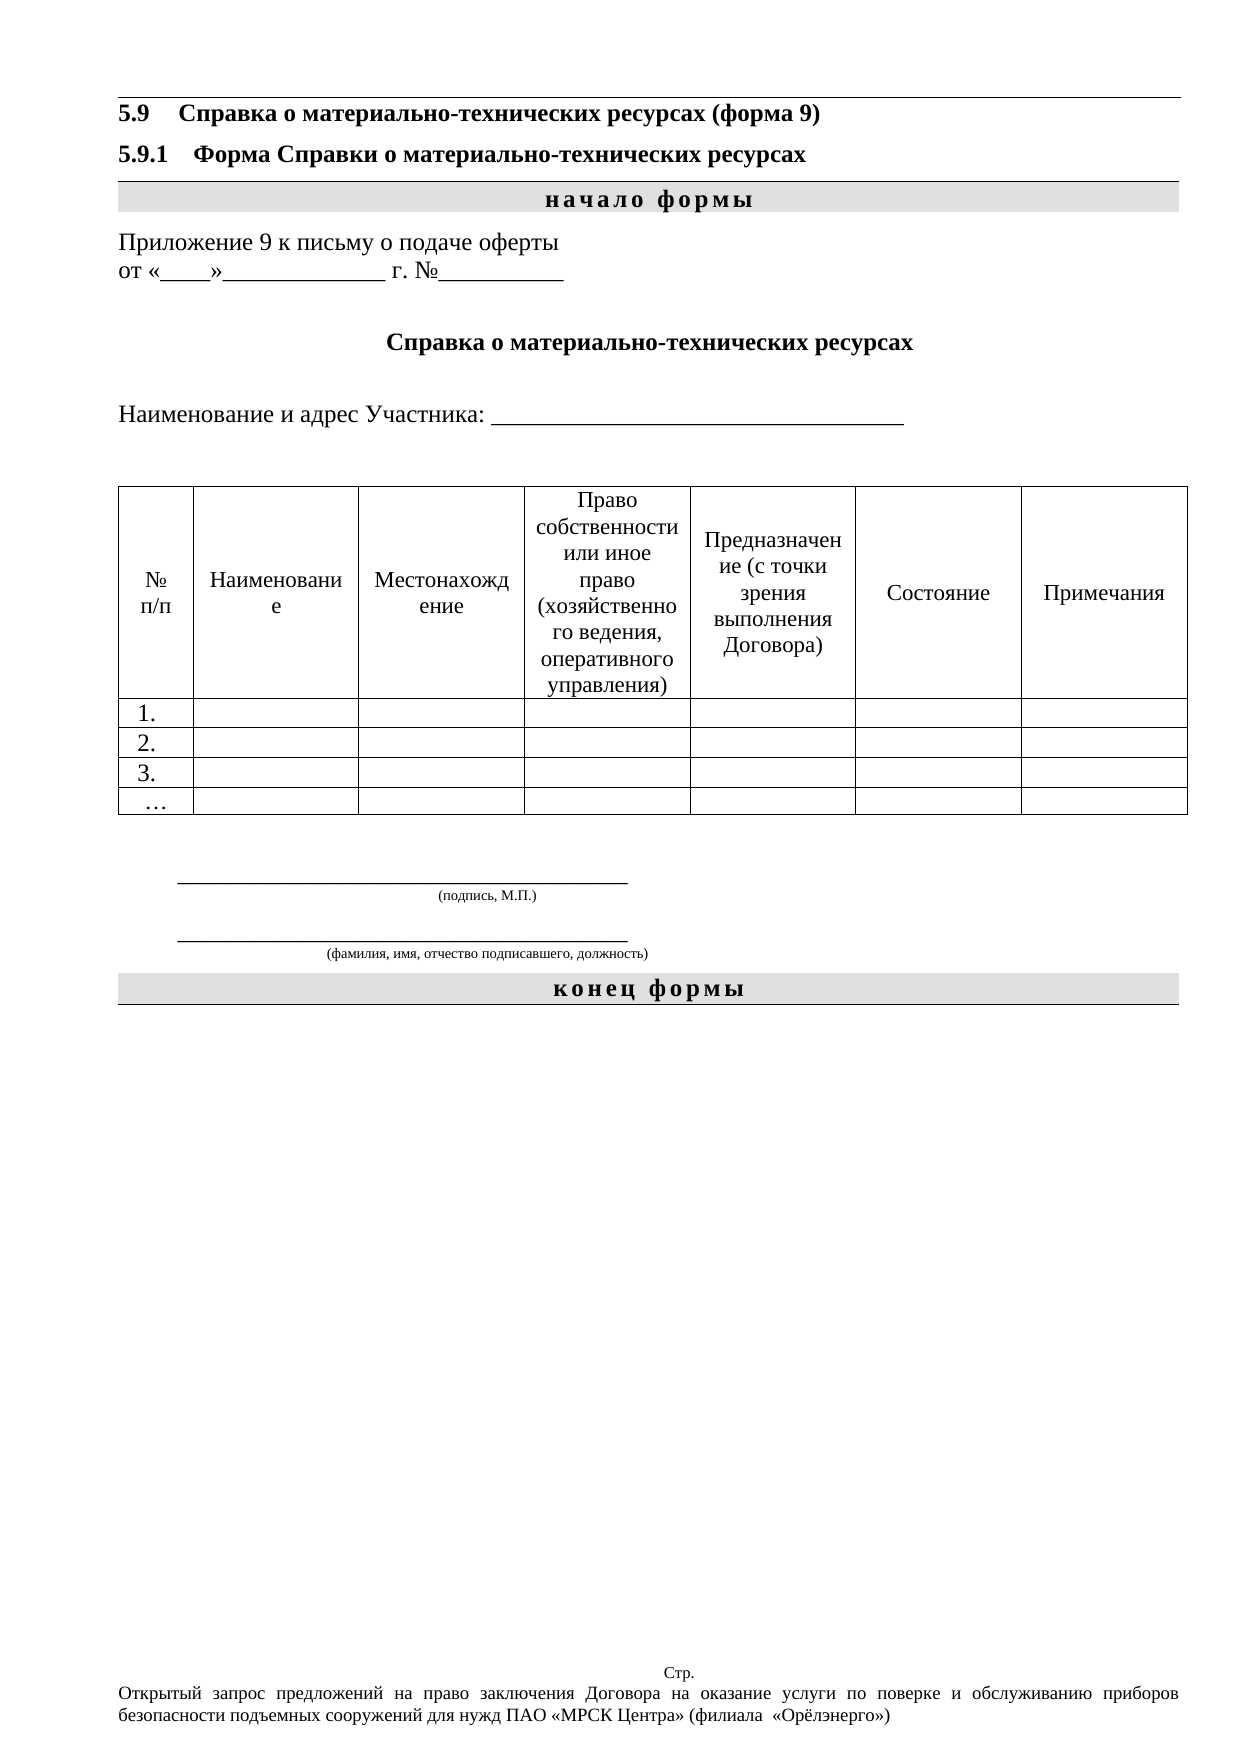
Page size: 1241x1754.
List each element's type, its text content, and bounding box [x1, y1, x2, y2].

table_header Местонахождение [359, 487, 524, 697]
subtitle Форма Справки о материально-технических ресурсах [118, 139, 1181, 168]
table_cell [194, 728, 358, 757]
text Приложение 9 к письму о подаче оферты от «____»_____________ г. №__________ [118, 227, 1181, 284]
table_header Предназначение (с точки зрения выполнения Договора) [691, 487, 855, 697]
table_header Наименование [194, 487, 358, 697]
table_cell [525, 699, 690, 727]
table_cell [194, 788, 358, 814]
table_cell [194, 699, 358, 727]
text Справка о материально-технических ресурсах [118, 327, 1181, 356]
table_cell [691, 788, 855, 814]
table_header Примечания [1022, 487, 1187, 697]
table_cell [856, 758, 1021, 787]
table_cell … [119, 788, 193, 814]
table_cell [691, 758, 855, 787]
table_header Состояние [856, 487, 1021, 697]
text конец формы [118, 973, 1179, 1004]
table_cell [691, 728, 855, 757]
table_cell [1022, 728, 1187, 757]
table_cell [359, 758, 524, 787]
table_cell [525, 758, 690, 787]
table_cell [359, 728, 524, 757]
text начало формы [118, 182, 1179, 212]
text ____________________________________ [118, 858, 1181, 887]
table_cell [194, 758, 358, 787]
table_cell [856, 699, 1021, 727]
table_cell [1022, 699, 1187, 727]
table_cell [359, 788, 524, 814]
table_cell [119, 758, 193, 787]
table_cell [119, 699, 193, 727]
table_cell [856, 728, 1021, 757]
table_cell [525, 728, 690, 757]
text (подпись, М.П.) [118, 887, 797, 916]
table_cell [856, 788, 1021, 814]
table_cell [525, 788, 690, 814]
text ____________________________________ [118, 916, 1181, 944]
table_cell [359, 699, 524, 727]
table_cell [1022, 788, 1187, 814]
table_cell [1022, 758, 1187, 787]
table_header Право собственности или иное право (хозяйственного ведения, оперативного управления) [525, 487, 690, 697]
table_cell [119, 728, 193, 757]
table_header № п/п [119, 487, 193, 697]
text (фамилия, имя, отчество подписавшего, должность) [118, 944, 797, 973]
subtitle Справка о материально-технических ресурсах (форма 9) [118, 98, 1181, 127]
text Наименование и адрес Участника: _________________________________ [118, 399, 1181, 428]
table_cell [691, 699, 855, 727]
